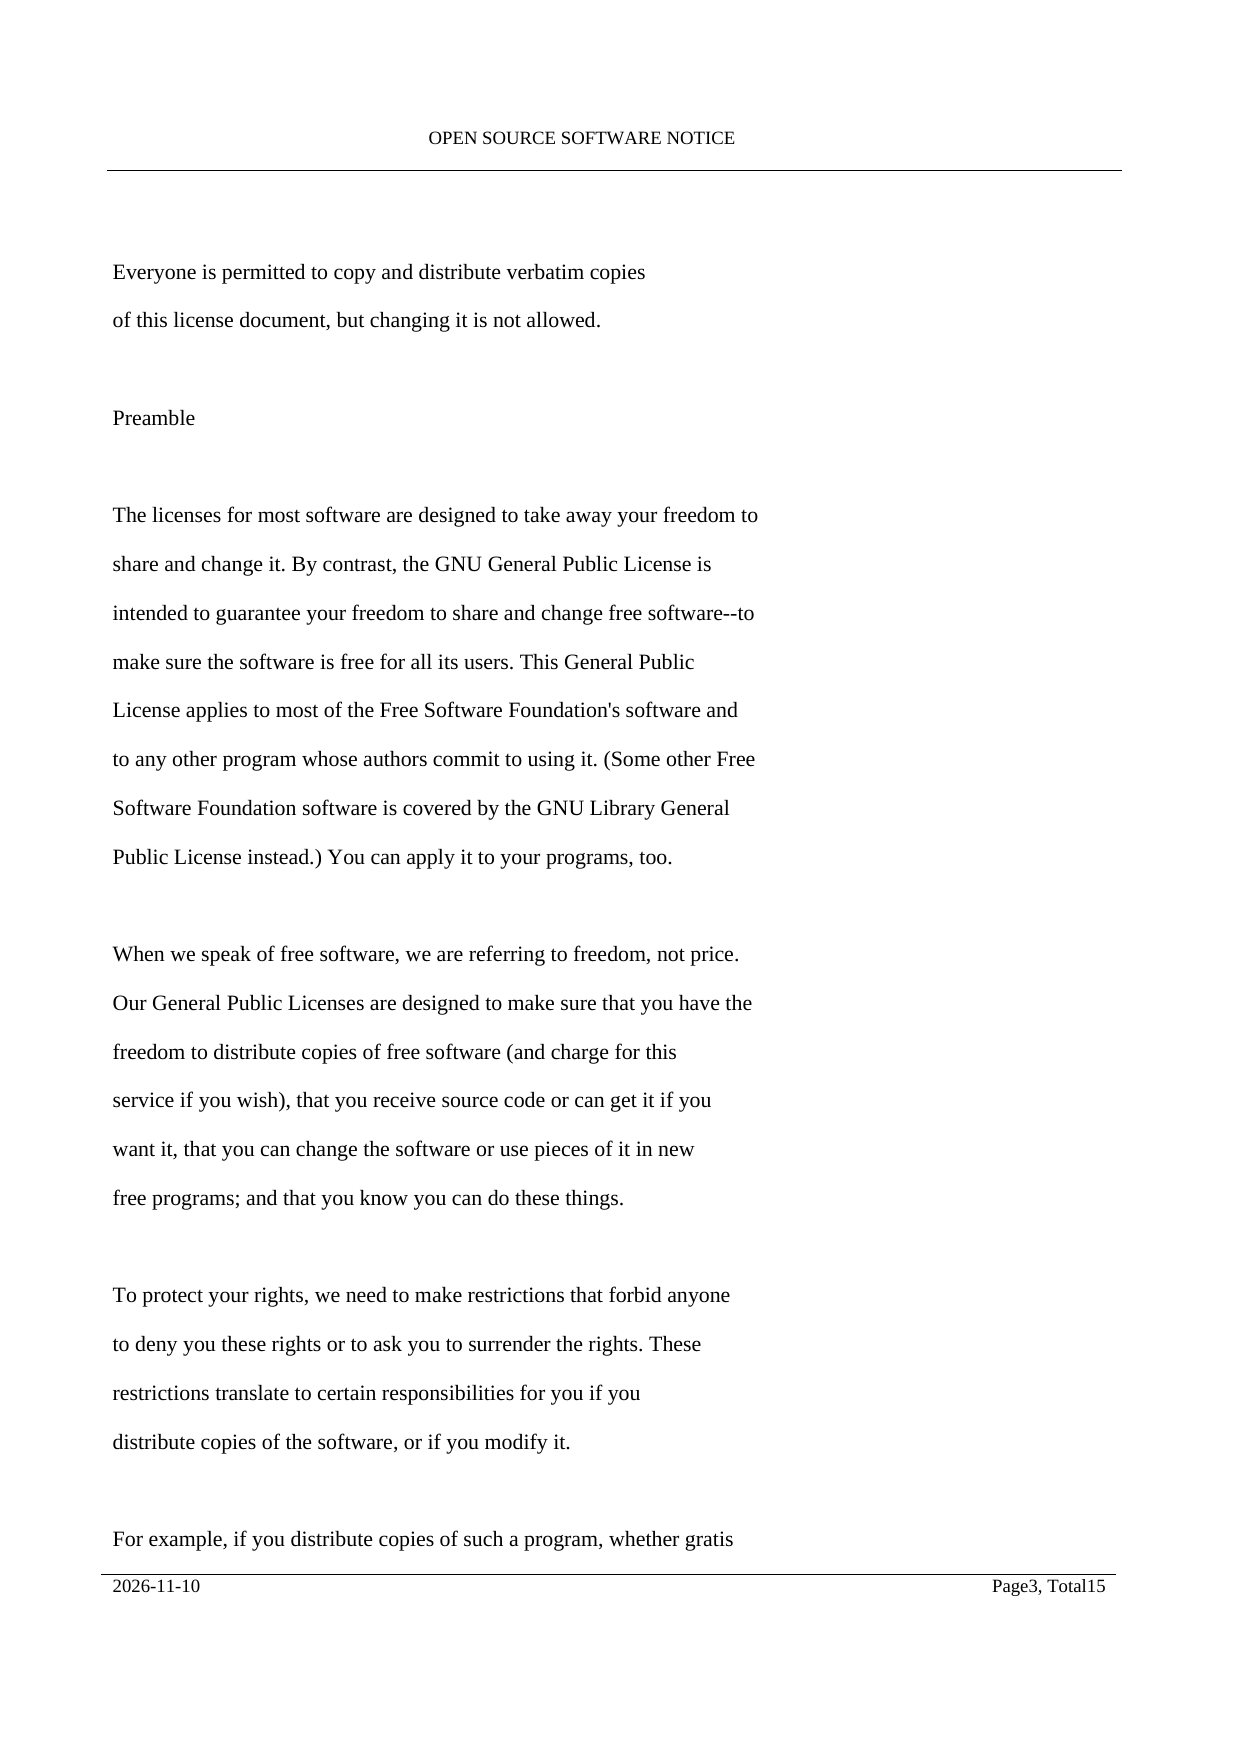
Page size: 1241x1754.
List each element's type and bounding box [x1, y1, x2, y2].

text [112, 206, 1128, 1555]
